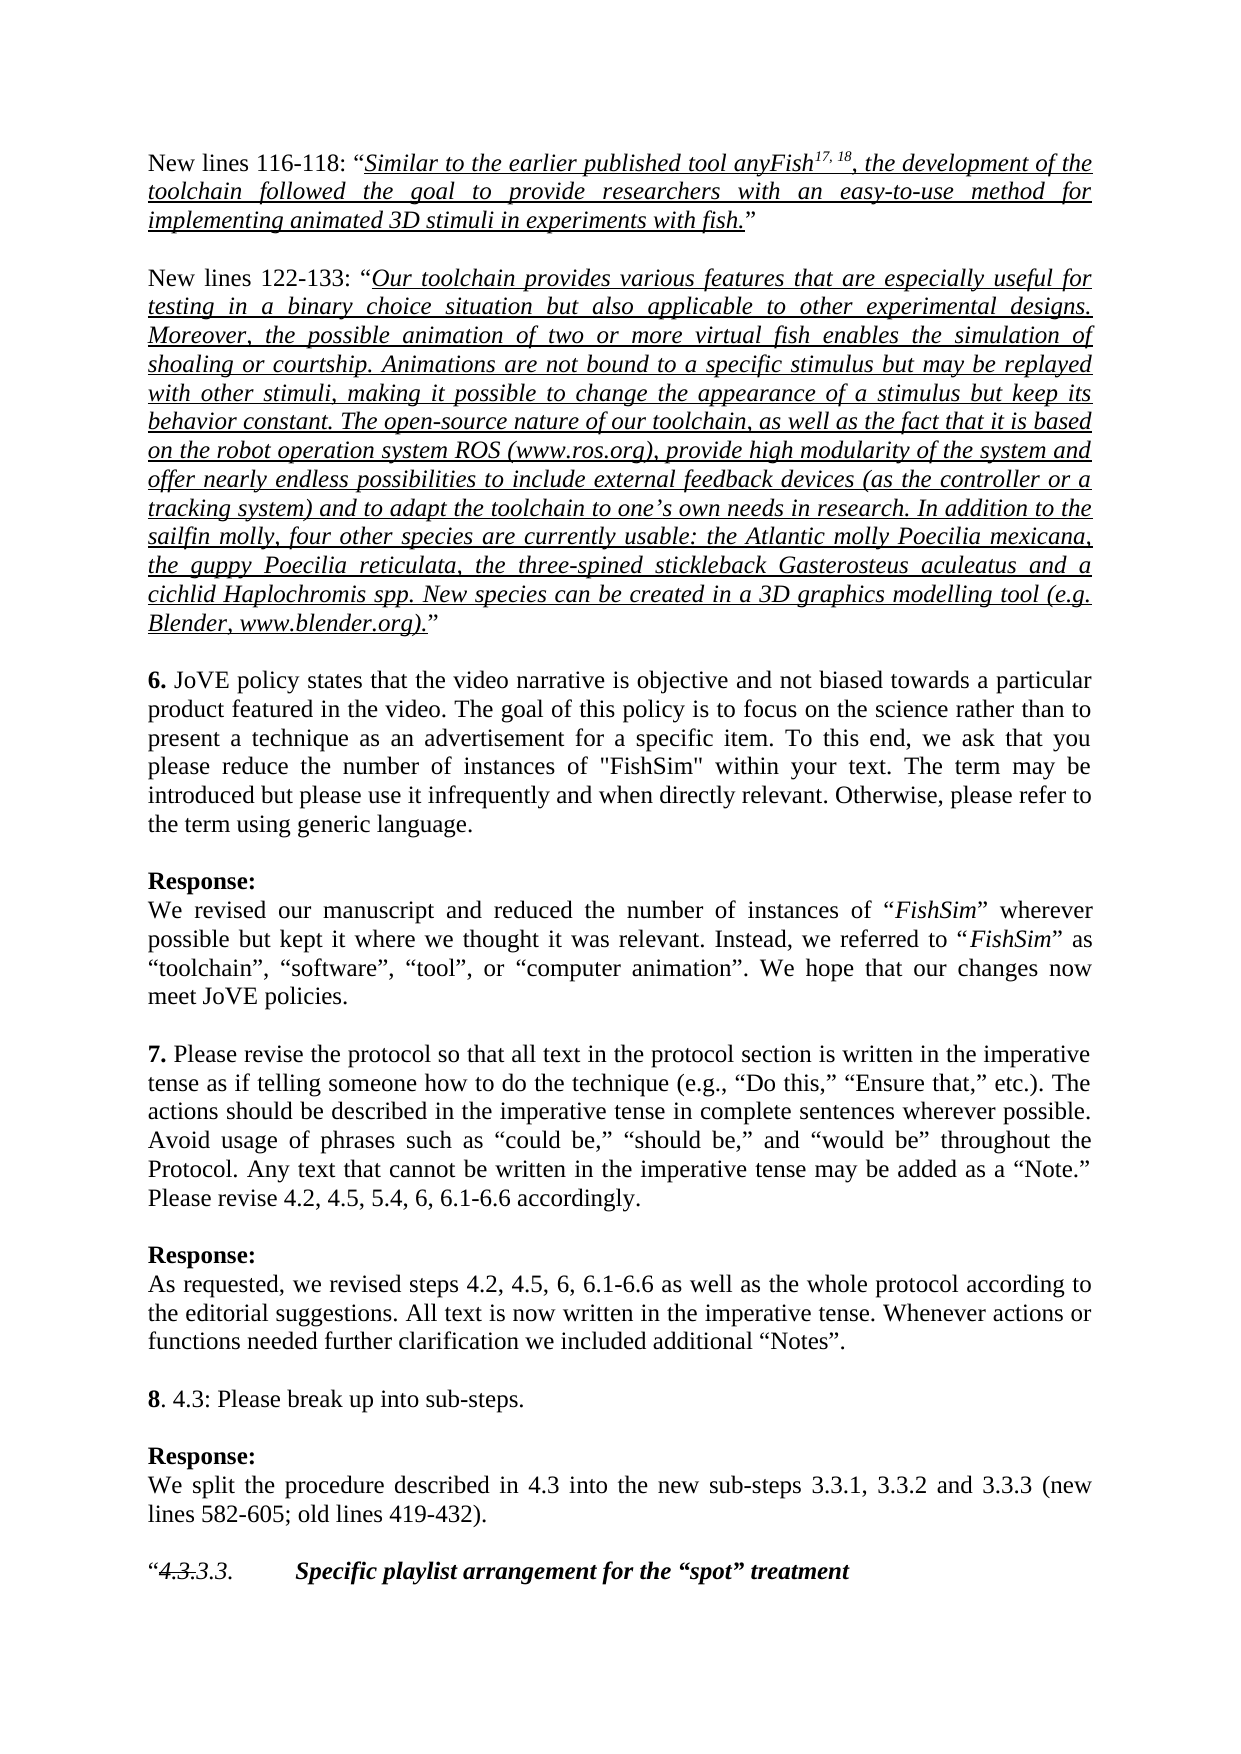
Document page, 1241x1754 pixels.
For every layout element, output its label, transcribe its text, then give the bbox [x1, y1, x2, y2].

text New lines 122-133: “Our toolchain provides various features that are especially useful for testing in a binary choice situation but also applicable to other experimental designs. Moreover, the possible animation of two or more virtual fish enables the simulation of shoaling or courtship. Animations are not bound to a specific stimulus but may be replayed with other stimuli, making it possible to change the appearance of a stimulus but keep its behavior constant. The open-source nature of our toolchain, as well as the fact that it is based on the robot operation system ROS (www.ros.org), provide high modularity of the system and offer nearly endless possibilities to include external feedback devices (as the controller or a tracking system) and to adapt the toolchain to one’s own needs in research. In addition to the sailfin molly, four other species are currently usable: the Atlantic molly Poecilia mexicana, the guppy Poecilia reticulata, the three-spined stickleback Gasterosteus aculeatus and a cichlid Haplochromis spp. New species can be created in a 3D graphics modelling tool (e.g. Blender, www.blender.org).” [148, 548, 1093, 636]
text 8. 4.3: Please break up into sub-steps. [148, 1355, 1093, 1413]
text Response: [148, 1240, 1093, 1269]
text “4.3.3.3. Specific playlist arrangement for the “spot” treatment [148, 1556, 1093, 1585]
text We revised our manuscript and reduced the number of instances of “FishSim” wherever possible but kept it where we thought it was relevant. Instead, we referred to “FishSim” as “toolchain”, “software”, “tool”, or “computer animation”. We hope that our changes now meet JoVE policies. [148, 895, 1093, 1010]
text New lines 116-118: “Similar to the earlier published tool anyFish17, 18, the development of the toolchain followed the goal to provide researchers with an easy-to-use method for implementing animated 3D stimuli in experiments with fish.” [148, 148, 1093, 234]
text Response: [148, 1441, 1093, 1470]
text 6. JoVE policy states that the video narrative is objective and not biased towards a particular product featured in the video. The goal of this policy is to focus on the science rather than to present a technique as an advertisement for a specific item. To this end, we ask that you please reduce the number of instances of "FishSim" within your text. The term may be introduced but please use it infrequently and when directly relevant. Otherwise, please refer to the term using generic language. [148, 665, 1093, 838]
text New lines 122-133: “Our toolchain provides various features that are especially useful for testing in a binary choice situation but also applicable to other experimental designs. Moreover, the possible animation of two or more virtual fish enables the simulation of shoaling or courtship. Animations are not bound to a specific stimulus but may be replayed with other stimuli, making it possible to change the appearance of a stimulus but keep its behavior constant. The open-source nature of our toolchain, as well as the fact that it is based on the robot operation system ROS (www.ros.org), provide high modularity of the system and offer nearly endless possibilities to include external feedback devices (as the controller or a tracking system) and to adapt the toolchain to one’s own needs in research. In addition to the sailfin molly, four other species are currently usable: the Atlantic molly Poecilia mexicana, the guppy Poecilia reticulata, the three-spined stickleback Gasterosteus aculeatus and a cichlid Haplochromis spp. New species can be created in a 3D graphics modelling tool (e.g. Blender, www.blender.org).” [148, 404, 1093, 518]
text Response: [148, 866, 1093, 895]
text We split the procedure described in 4.3 into the new sub-steps 3.3.1, 3.3.2 and 3.3.3 (new lines 582-605; old lines 419-432). [148, 1470, 1093, 1528]
text As requested, we revised steps 4.2, 4.5, 6, 6.1-6.6 as well as the whole protocol according to the editorial suggestions. All text is now written in the imperative tense. Whenever actions or functions needed further clarification we included additional “Notes”. [148, 1269, 1093, 1355]
text 7. Please revise the protocol so that all text in the protocol section is written in the imperative tense as if telling someone how to do the technique (e.g., “Do this,” “Ensure that,” etc.). The actions should be described in the imperative tense in complete sentences wherever possible. Avoid usage of phrases such as “could be,” “should be,” and “would be” throughout the Protocol. Any text that cannot be written in the imperative tense may be added as a “Note.” Please revise 4.2, 4.5, 5.4, 6, 6.1-6.6 accordingly. [148, 1010, 1093, 1211]
